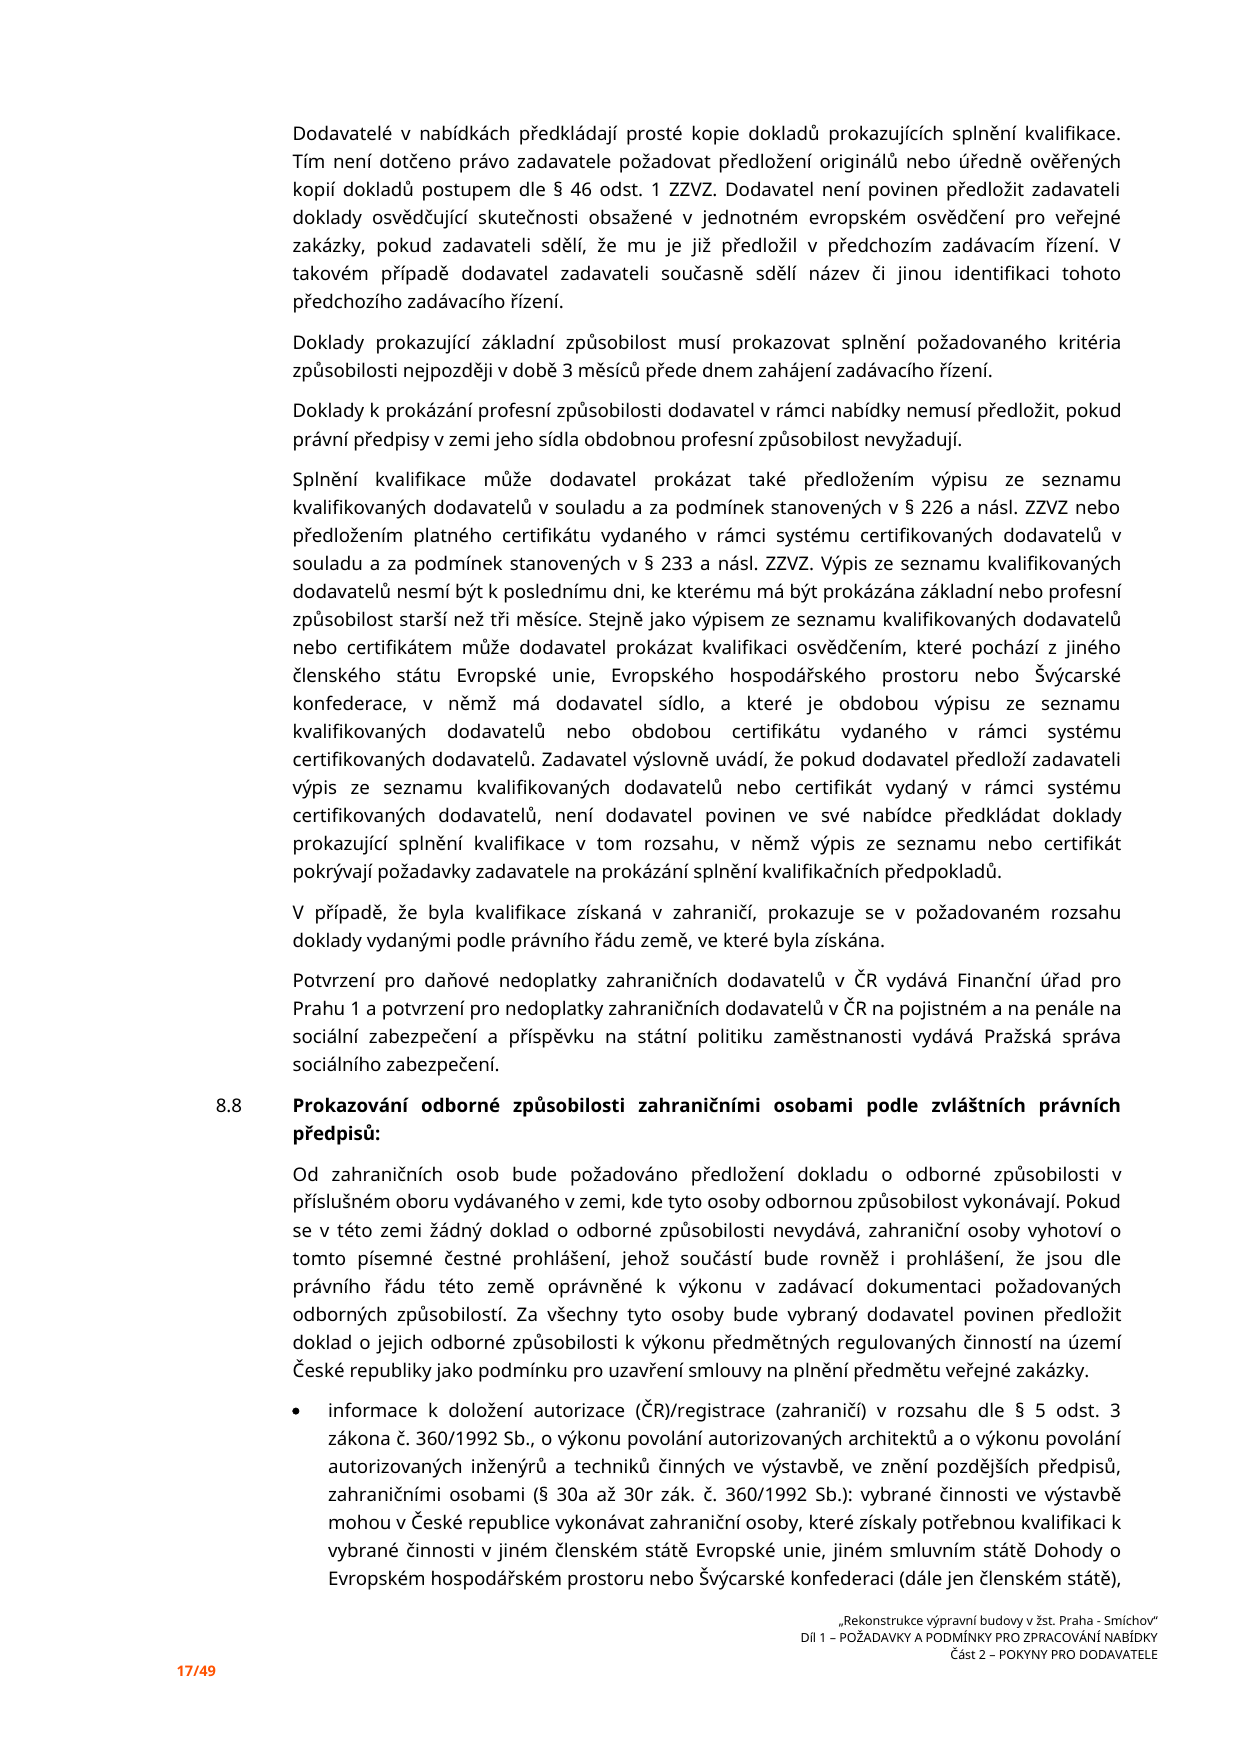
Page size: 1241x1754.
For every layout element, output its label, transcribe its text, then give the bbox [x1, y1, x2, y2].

text Doklady k prokázání profesní způsobilosti dodavatel v rámci nabídky nemusí předložit, pokud právní předpisy v zemi jeho sídla obdobnou profesní způsobilost nevyžadují. [292, 398, 1122, 451]
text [292, 1397, 1122, 1591]
text Splnění kvalifikace může dodavatel prokázat také předložením výpisu ze seznamu kvalifikovaných dodavatelů v souladu a za podmínek stanovených v § 226 a násl. ZZVZ nebo předložením platného certifikátu vydaného v rámci systému certifikovaných dodavatelů v souladu a za podmínek stanovených v § 233 a násl. ZZVZ. Výpis ze seznamu kvalifikovaných dodavatelů nesmí být k poslednímu dni, ke kterému má být prokázána základní nebo profesní způsobilost starší než tři měsíce. Stejně jako výpisem ze seznamu kvalifikovaných dodavatelů nebo certifikátem může dodavatel prokázat kvalifikaci osvědčením, které pochází z jiného členského státu Evropské unie, Evropského hospodářského prostoru nebo Švýcarské konfederace, v němž má dodavatel sídlo, a které je obdobou výpisu ze seznamu kvalifikovaných dodavatelů nebo obdobou certifikátu vydaného v rámci systému certifikovaných dodavatelů. Zadavatel výslovně uvádí, že pokud dodavatel předloží zadavateli výpis ze seznamu kvalifikovaných dodavatelů nebo certifikát vydaný v rámci systému certifikovaných dodavatelů, není dodavatel povinen ve své nabídce předkládat doklady prokazující splnění kvalifikace v tom rozsahu, v němž výpis ze seznamu nebo certifikát pokrývají požadavky zadavatele na prokázání splnění kvalifikačních předpokladů. [292, 466, 1122, 884]
text V případě, že byla kvalifikace získaná v zahraničí, prokazuje se v požadovaném rozsahu doklady vydanými podle právního řádu země, ve které byla získána. [292, 899, 1122, 953]
text Potvrzení pro daňové nedoplatky zahraničních dodavatelů v ČR vydává Finanční úřad pro Prahu 1 a potvrzení pro nedoplatky zahraničních dodavatelů v ČR na pojistném a na penále na sociální zabezpečení a příspěvku na státní politiku zaměstnanosti vydává Pražská správa sociálního zabezpečení. [292, 968, 1122, 1077]
text Od zahraničních osob bude požadováno předložení dokladu o odborné způsobilosti v příslušném oboru vydávaného v zemi, kde tyto osoby odbornou způsobilost vykonávají. Pokud se v této zemi žádný doklad o odborné způsobilosti nevydává, zahraniční osoby vyhotoví o tomto písemné čestné prohlášení, jehož součástí bude rovněž i prohlášení, že jsou dle právního řádu této země oprávněné k výkonu v zadávací dokumentaci požadovaných odborných způsobilostí. Za všechny tyto osoby bude vybraný dodavatel povinen předložit doklad o jejich odborné způsobilosti k výkonu předmětných regulovaných činností na území České republiky jako podmínku pro uzavření smlouvy na plnění předmětu veřejné zakázky. [292, 1161, 1122, 1382]
text Dodavatelé v nabídkách předkládají prosté kopie dokladů prokazujících splnění kvalifikace. Tím není dotčeno právo zadavatele požadovat předložení originálů nebo úředně ověřených kopií dokladů postupem dle § 46 odst. 1 ZZVZ. Dodavatel není povinen předložit zadavateli doklady osvědčující skutečnosti obsažené v jednotném evropském osvědčení pro veřejné zakázky, pokud zadavateli sdělí, že mu je již předložil v předchozím zadávacím řízení. V takovém případě dodavatel zadavateli současně sdělí název či jinou identifikaci tohoto předchozího zadávacího řízení. [292, 121, 1122, 314]
text Doklady prokazující základní způsobilost musí prokazovat splnění požadovaného kritéria způsobilosti nejpozději v době 3 měsíců přede dnem zahájení zadávacího řízení. [292, 329, 1122, 383]
text Prokazování odborné způsobilosti zahraničními osobami podle zvláštních právních předpisů: [216, 1092, 1122, 1146]
